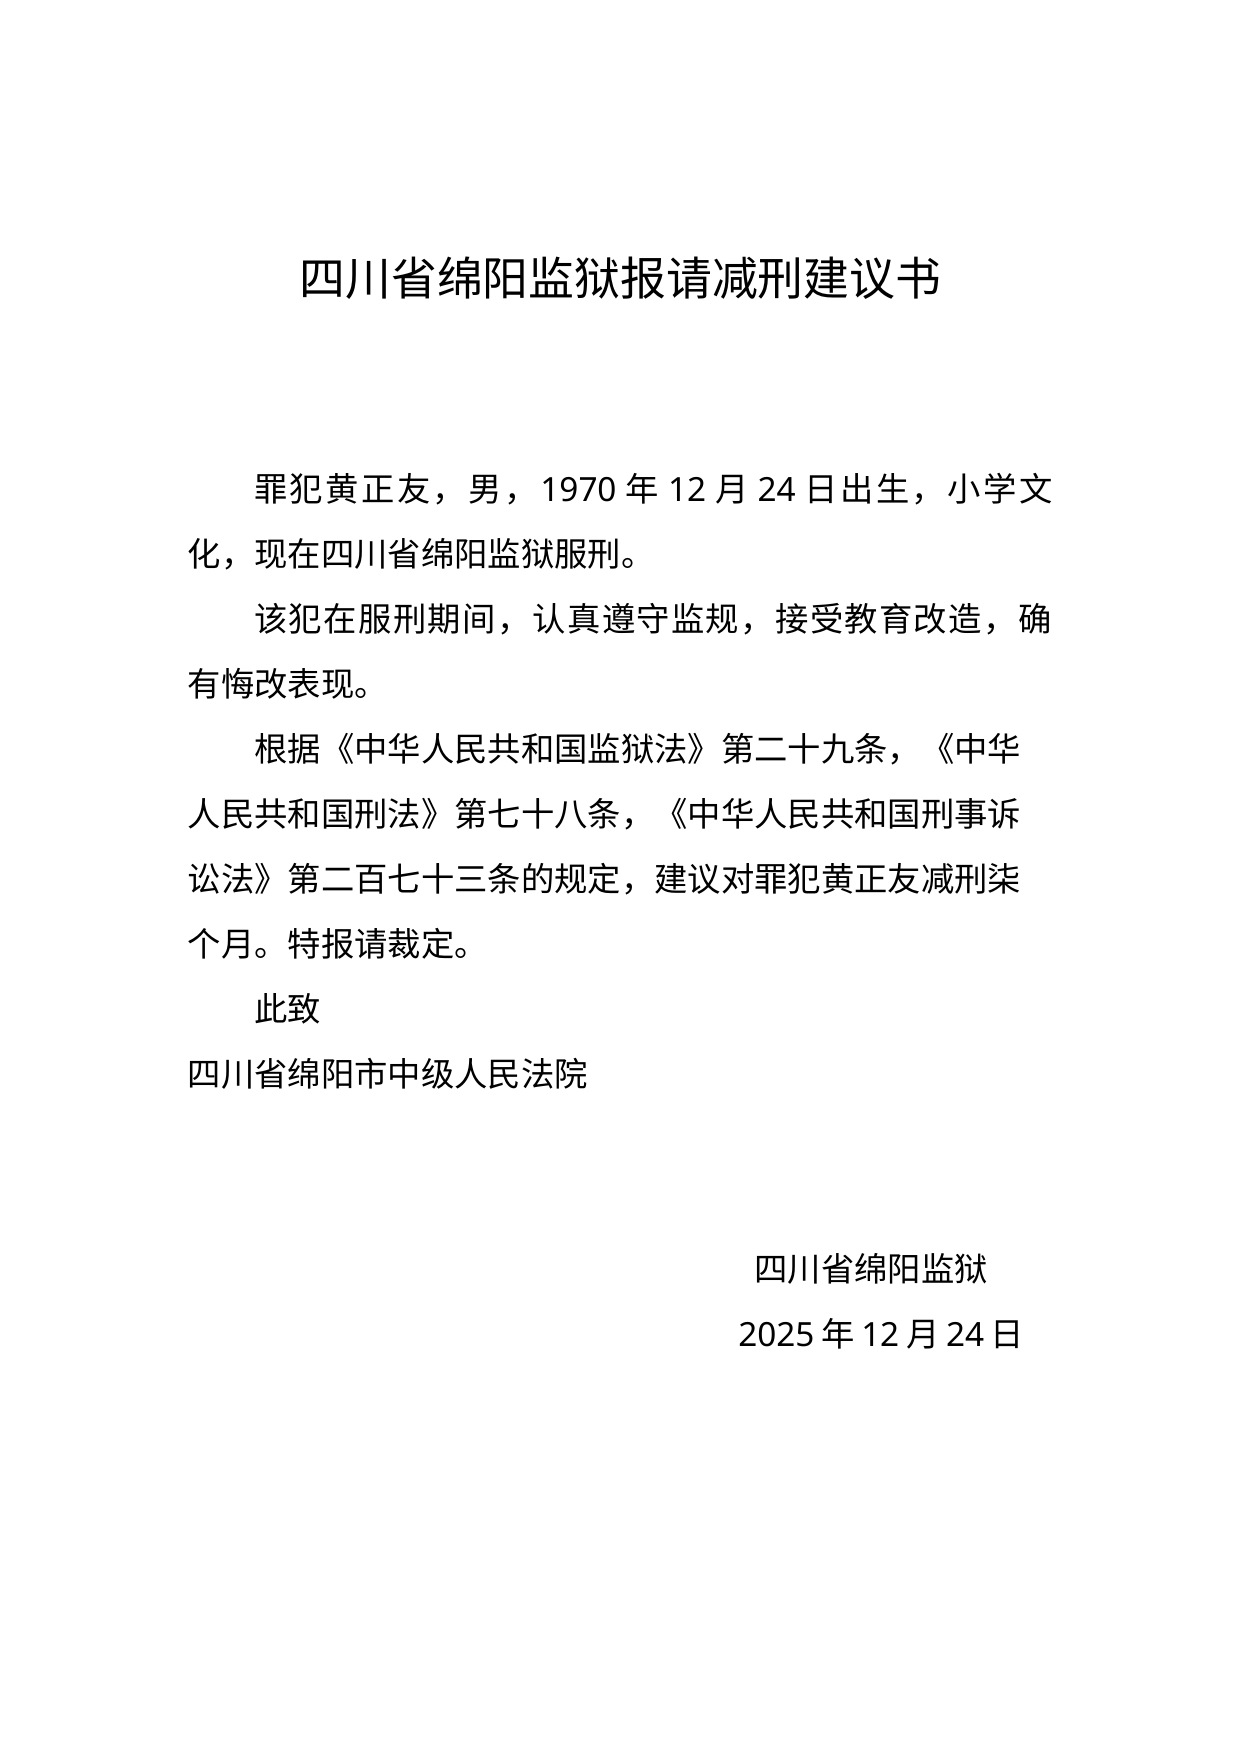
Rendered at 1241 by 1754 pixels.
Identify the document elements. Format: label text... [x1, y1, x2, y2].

text 罪犯黄正友，男，1970年12月24日出生，小学文化，现在四川省绵阳监狱服刑。 [187, 454, 1053, 584]
text 2025年12月24日 [187, 1299, 1053, 1364]
text 四川省绵阳监狱报请减刑建议书 [187, 227, 1053, 324]
text 四川省绵阳市中级人民法院 [187, 1039, 1053, 1104]
text 四川省绵阳监狱 [187, 1234, 1053, 1299]
text 该犯在服刑期间，认真遵守监规，接受教育改造，确有悔改表现。 [187, 584, 1053, 714]
text 此致 [187, 974, 1053, 1039]
text 根据《中华人民共和国监狱法》第二十九条，《中华人民共和国刑法》第七十八条，《中华人民共和国刑事诉讼法》第二百七十三条的规定，建议对罪犯黄正友减刑柒个月。特报请裁定。 [187, 714, 1053, 974]
